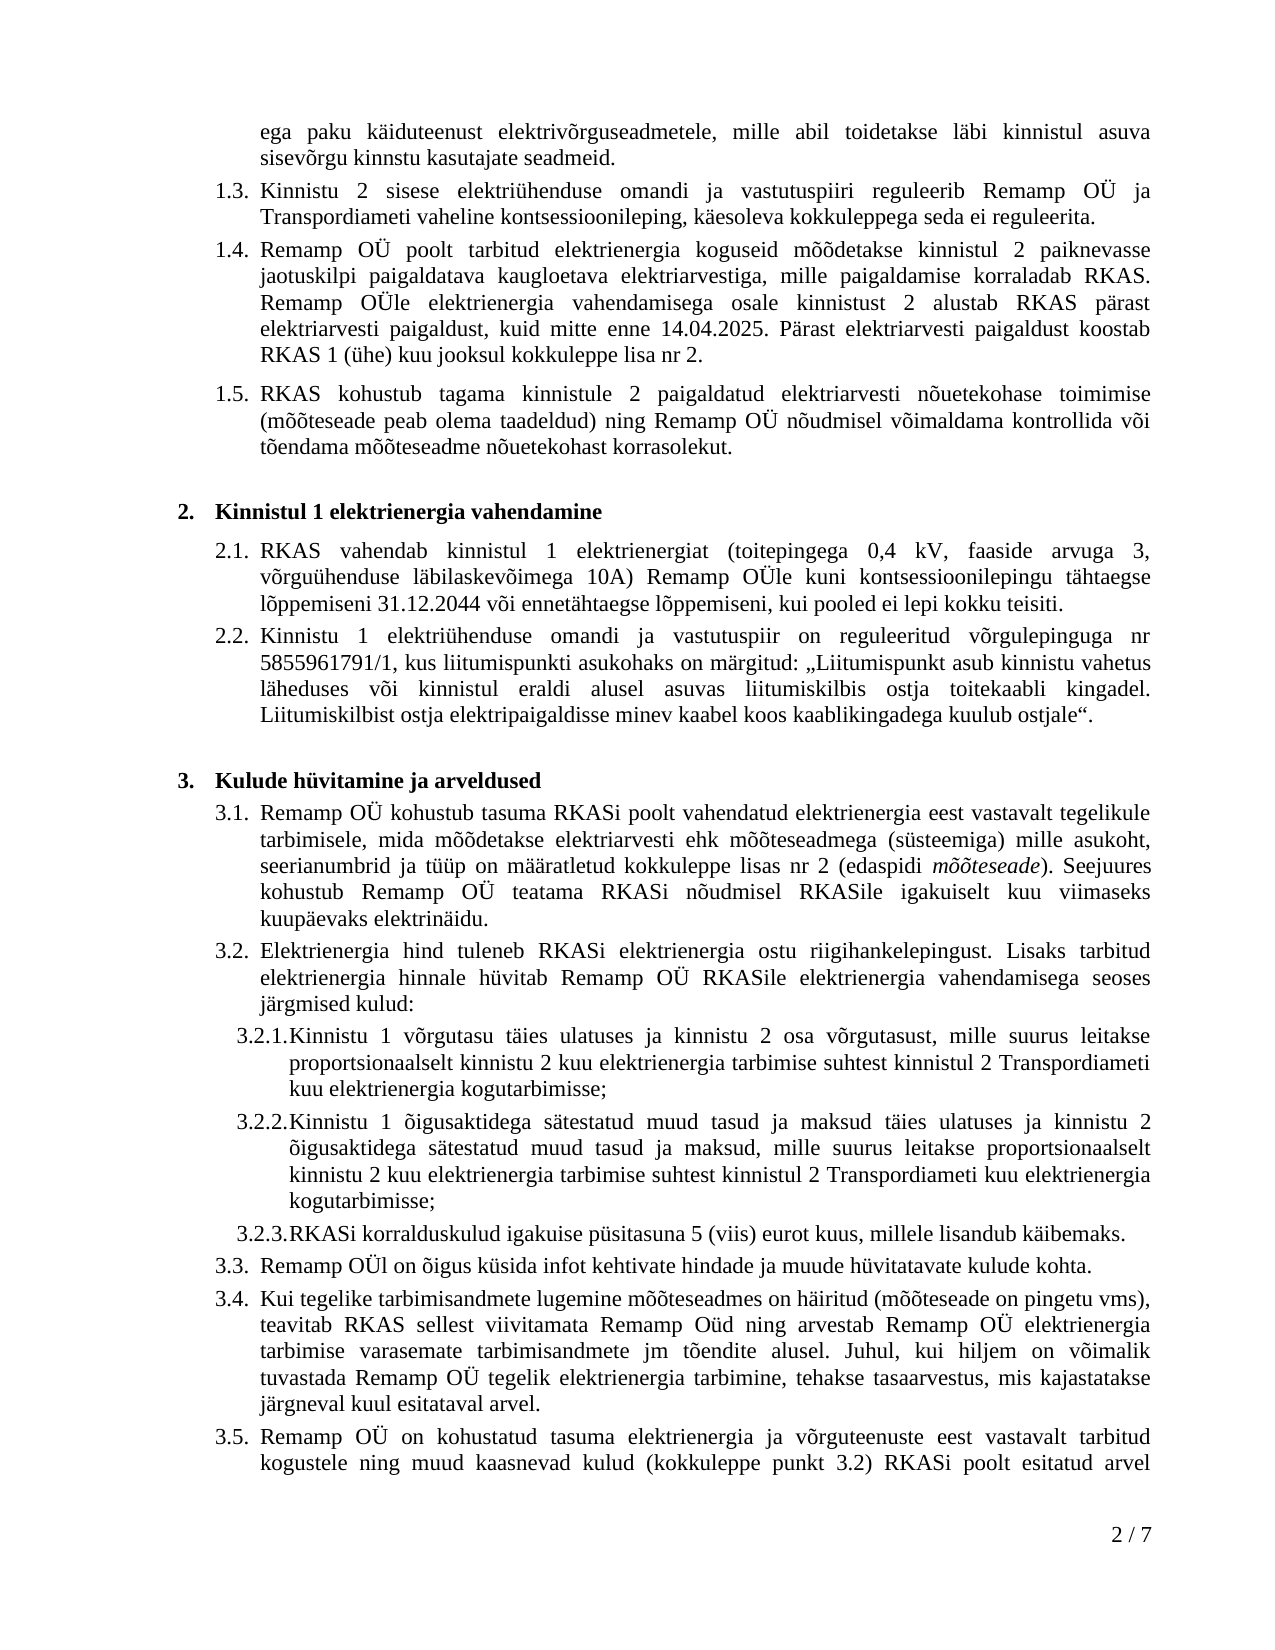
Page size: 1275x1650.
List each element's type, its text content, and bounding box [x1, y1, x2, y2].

list Kinnistu 2 sisese elektriühenduse omandi ja vastutuspiiri reguleerib Remamp OÜ ja Transpordiameti vaheline kontsessioonileping, käesoleva kokkuleppega seda ei reguleerita. [215, 177, 1152, 230]
list RKASi korralduskulud igakuise püsitasuna 5 (viis) eurot kuus, millele lisandub käibemaks. [236, 1219, 1152, 1246]
list Kinnistu 1 võrgutasu täies ulatuses ja kinnistu 2 osa võrgutasust, mille suurus leitakse proportsionaalselt kinnistu 2 kuu elektrienergia tarbimise suhtest kinnistul 2 Transpordiameti kuu elektrienergia kogutarbimisse; [236, 1023, 1152, 1102]
list Kinnistu 1 õigusaktidega sätestatud muud tasud ja maksud täies ulatuses ja kinnistu 2 õigusaktidega sätestatud muud tasud ja maksud, mille suurus leitakse proportsionaalselt kinnistu 2 kuu elektrienergia tarbimise suhtest kinnistul 2 Transpordiameti kuu elektrienergia kogutarbimisse; [236, 1108, 1152, 1213]
list RKAS kohustub tagama kinnistule 2 paigaldatud elektriarvesti nõuetekohase toimimise (mõõteseade peab olema taadeldud) ning Remamp OÜ nõudmisel võimaldama kontrollida või tõendama mõõteseadme nõuetekohast korrasolekut. [215, 380, 1152, 459]
list Remamp OÜ poolt tarbitud elektrienergia koguseid mõõdetakse kinnistul 2 paiknevasse jaotuskilpi paigaldatava kaugloetava elektriarvestiga, mille paigaldamise korraladab RKAS. Remamp OÜle elektrienergia vahendamisega osale kinnistust 2 alustab RKAS pärast elektriarvesti paigaldust, kuid mitte enne 14.04.2025. Pärast elektriarvesti paigaldust koostab RKAS 1 (ühe) kuu jooksul kokkuleppe lisa nr 2. [215, 236, 1152, 368]
list Kui tegelike tarbimisandmete lugemine mõõteseadmes on häiritud (mõõteseade on pingetu vms), teavitab RKAS sellest viivitamata Remamp Oüd ning arvestab Remamp OÜ elektrienergia tarbimise varasemate tarbimisandmete jm tõendite alusel. Juhul, kui hiljem on võimalik tuvastada Remamp OÜ tegelik elektrienergia tarbimine, tehakse tasaarvestus, mis kajastatakse järgneval kuul esitataval arvel. [215, 1285, 1152, 1417]
list Remamp OÜl on õigus küsida infot kehtivate hindade ja muude hüvitatavate kulude kohta. [215, 1252, 1152, 1278]
list Kinnistul 1 elektrienergia vahendamine [177, 498, 1152, 524]
list Elektrienergia hind tuleneb RKASi elektrienergia ostu riigihankelepingust. Lisaks tarbitud elektrienergia hinnale hüvitab Remamp OÜ RKASile elektrienergia vahendamisega seoses järgmised kulud: [215, 937, 1152, 1016]
list RKAS vahendab kinnistul 1 elektrienergiat (toitepingega 0,4 kV, faaside arvuga 3, võrguühenduse läbilaskevõimega 10A) Remamp OÜle kuni kontsessioonilepingu tähtaegse lõppemiseni 31.12.2044 või ennetähtaegse lõppemiseni, kui pooled ei lepi kokku teisiti. [215, 537, 1152, 616]
list Remamp OÜ kohustub tasuma RKASi poolt vahendatud elektrienergia eest vastavalt tegelikule tarbimisele, mida mõõdetakse elektriarvesti ehk mõõteseadmega (süsteemiga) mille asukoht, seerianumbrid ja tüüp on määratletud kokkuleppe lisas nr 2 (edaspidi mõõteseade). Seejuures kohustub Remamp OÜ teatama RKASi nõudmisel RKASile igakuiselt kuu viimaseks kuupäevaks elektrinäidu. [215, 799, 1152, 931]
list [215, 1423, 1152, 1476]
list Kulude hüvitamine ja arveldused [177, 767, 1152, 793]
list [215, 118, 1152, 171]
list Kinnistu 1 elektriühenduse omandi ja vastutuspiir on reguleeritud võrgulepinguga nr 5855961791/1, kus liitumispunkti asukohaks on märgitud: „Liitumispunkt asub kinnistu vahetus läheduses või kinnistul eraldi alusel asuvas liitumiskilbis ostja toitekaabli kingadel. Liitumiskilbist ostja elektripaigaldisse minev kaabel koos kaablikingadega kuulub ostjale“. [215, 622, 1152, 728]
